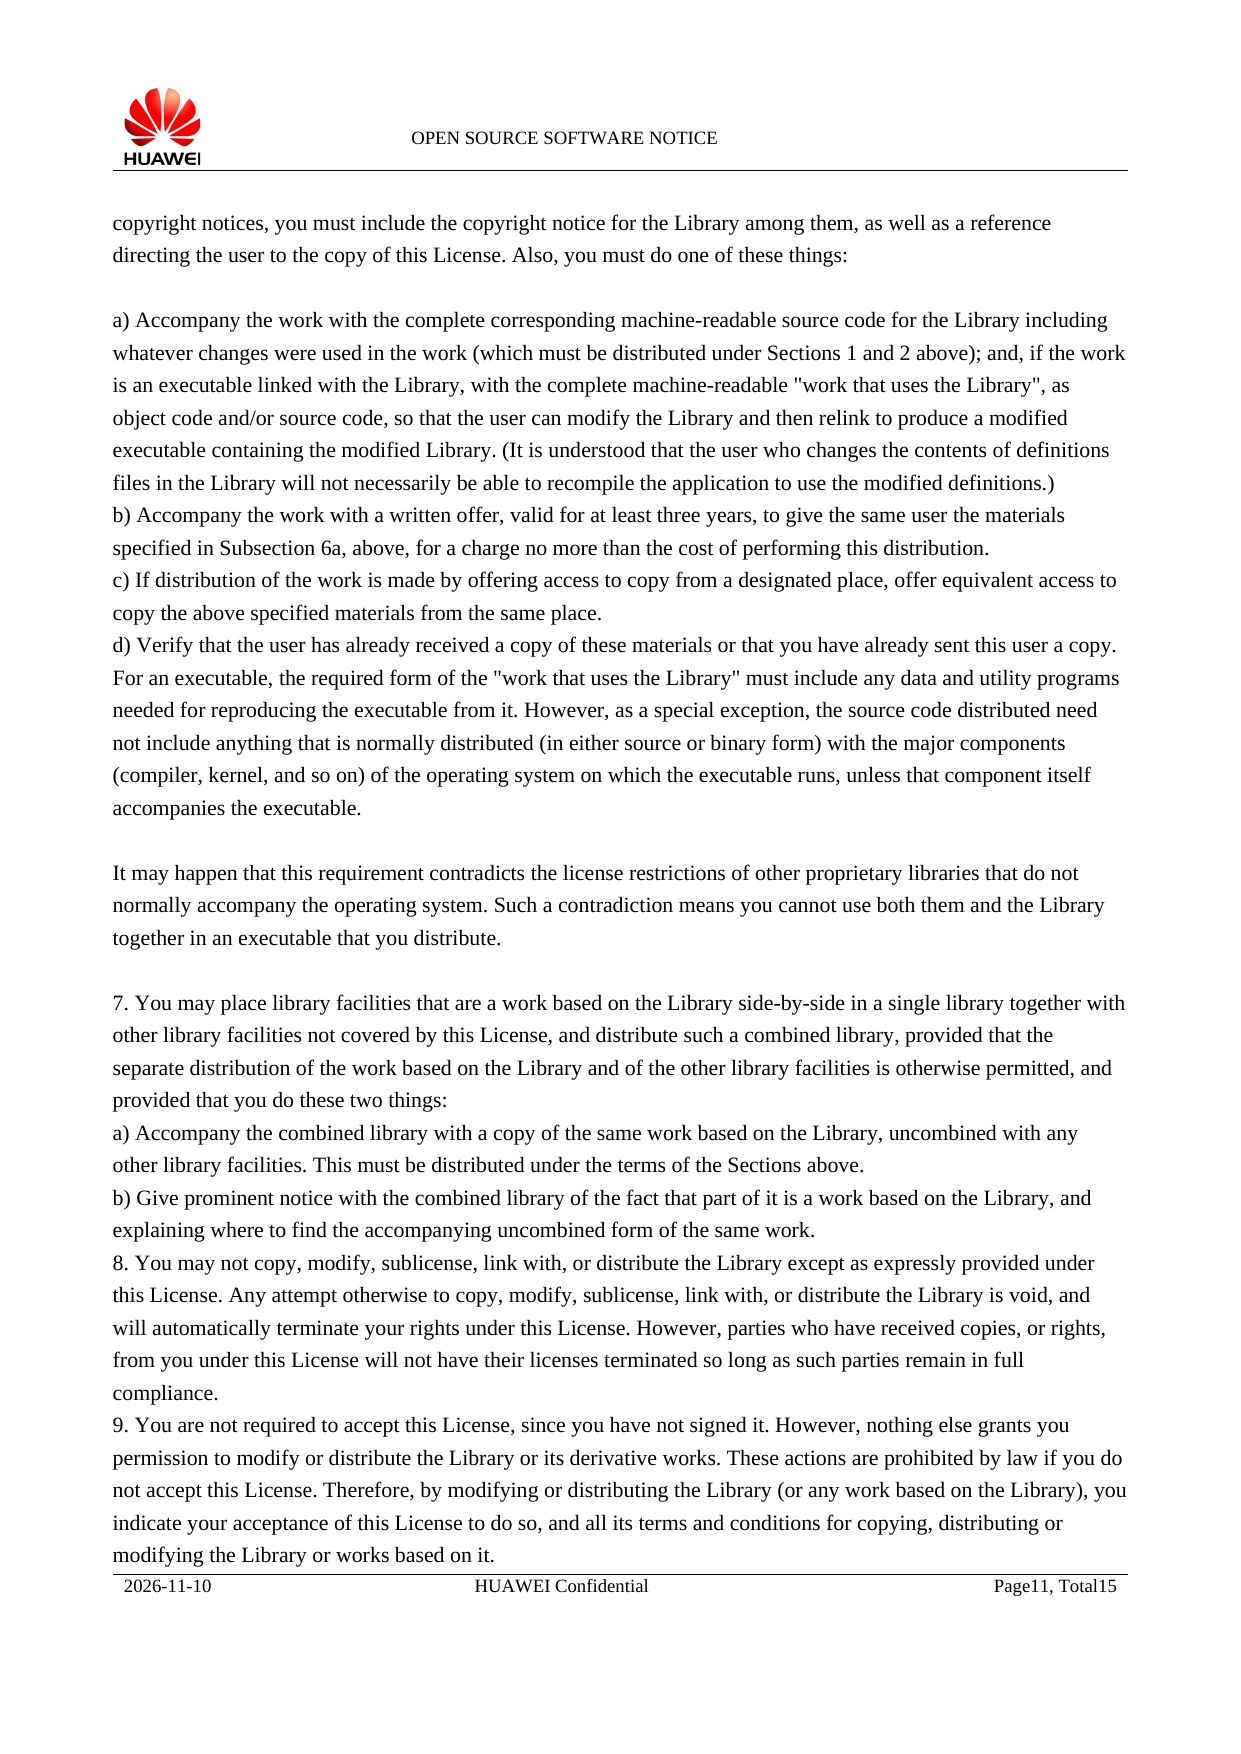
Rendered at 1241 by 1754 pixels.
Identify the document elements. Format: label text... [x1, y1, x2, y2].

picture [124, 88, 201, 165]
